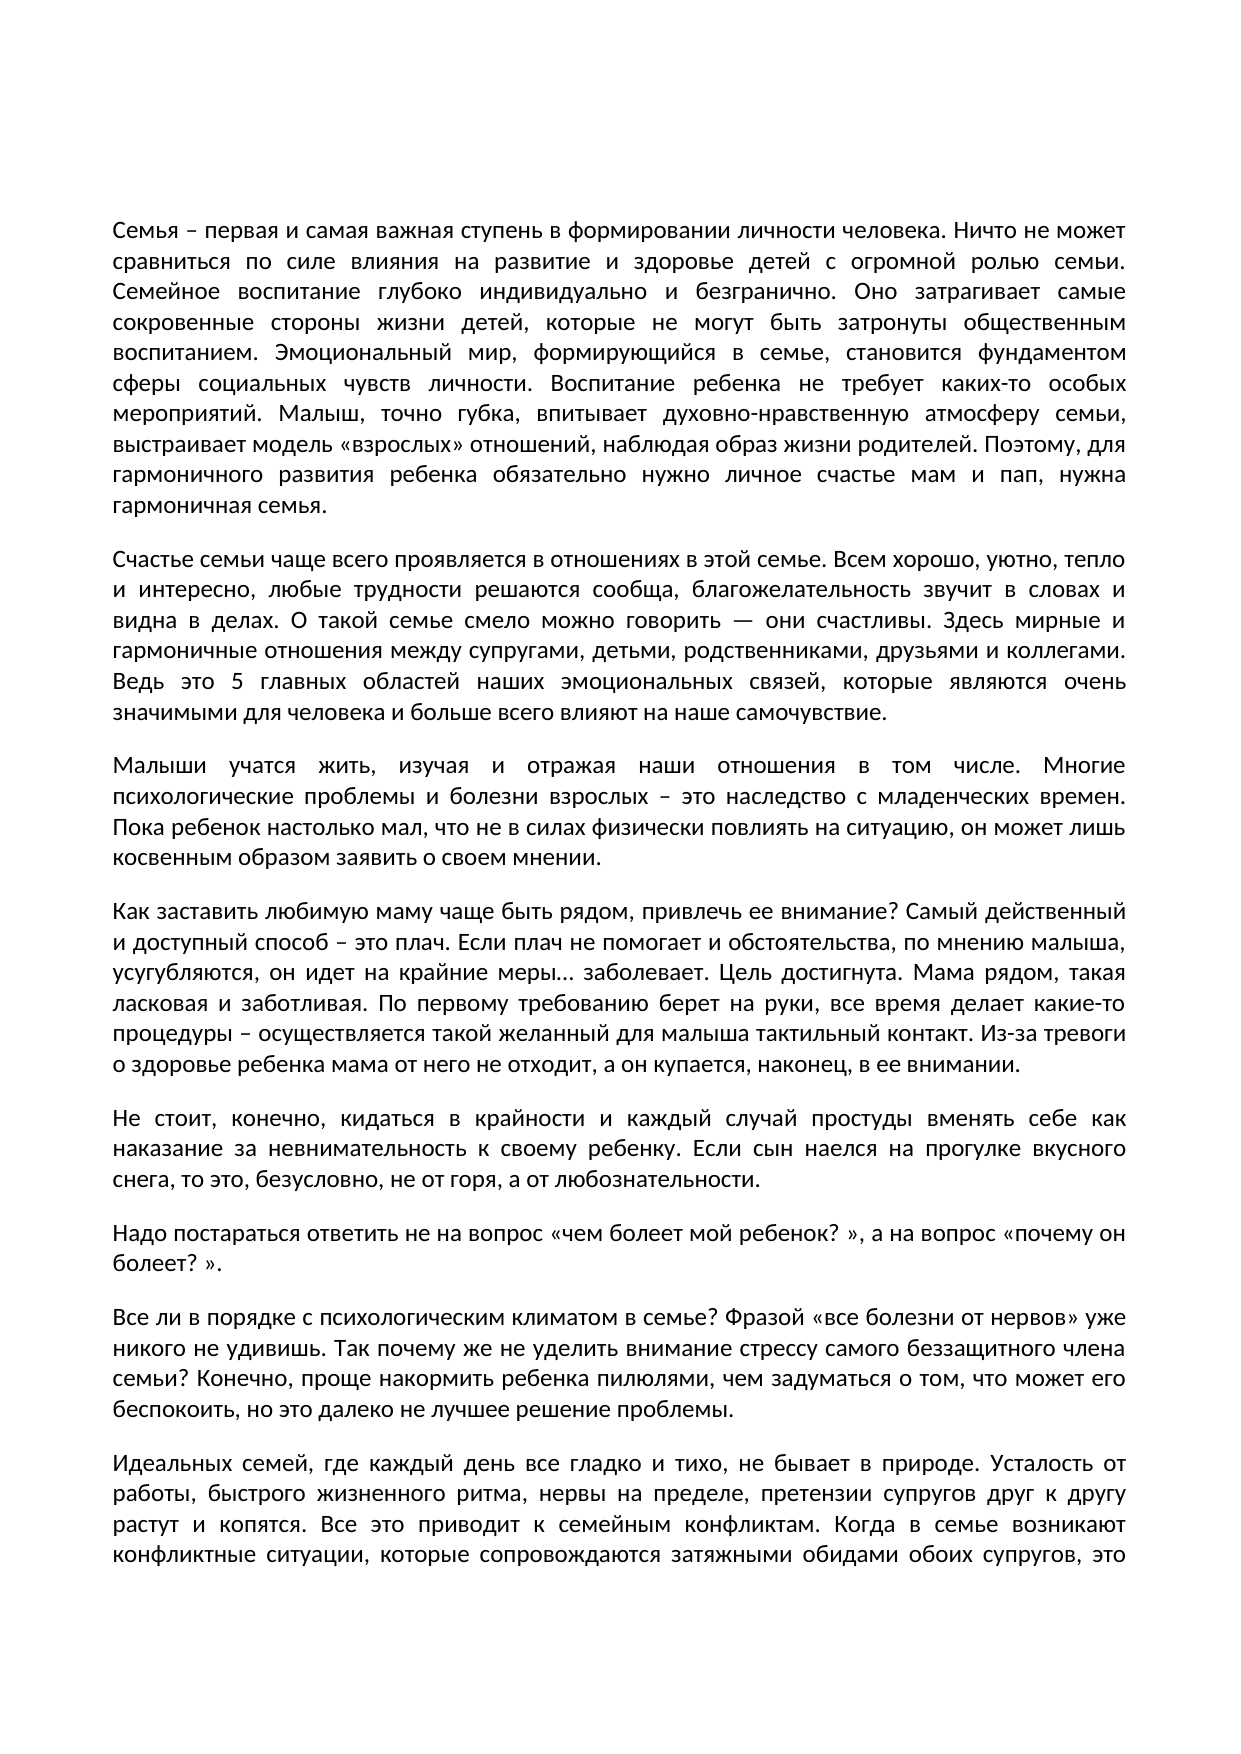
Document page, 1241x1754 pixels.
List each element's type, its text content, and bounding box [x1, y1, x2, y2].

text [112, 1447, 1128, 1569]
text Все ли в порядке с психологическим климатом в семье? Фразой «все болезни от нервов» уже никого не удивишь. Так почему же не уделить внимание стрессу самого беззащитного члена семьи? Конечно, проще накормить ребенка пилюлями, чем задуматься о том, что может его беспокоить, но это далеко не лучшее решение проблемы. [112, 1301, 1128, 1423]
text Семья – первая и самая важная ступень в формировании личности человека. Ничто не может сравниться по силе влияния на развитие и здоровье детей с огромной ролью семьи. Семейное воспитание глубоко индивидуально и безгранично. Оно затрагивает самые сокровенные стороны жизни детей, которые не могут быть затронуты общественным воспитанием. Эмоциональный мир, формирующийся в семье, становится фундаментом сферы социальных чувств личности. Воспитание ребенка не требует каких-то особых мероприятий. Малыш, точно губка, впитывает духовно-нравственную атмосферу семьи, выстраивает модель «взрослых» отношений, наблюдая образ жизни родителей. Поэтому, для гармоничного развития ребенка обязательно нужно личное счастье мам и пап, нужна гармоничная семья. [112, 214, 1128, 519]
text Не стоит, конечно, кидаться в крайности и каждый случай простуды вменять себе как наказание за невнимательность к своему ребенку. Если сын наелся на прогулке вкусного снега, то это, безусловно, не от горя, а от любознательности. [112, 1102, 1128, 1193]
text Надо постараться ответить не на вопрос «чем болеет мой ребенок? », а на вопрос «почему он болеет? ». [112, 1217, 1128, 1278]
text Как заставить любимую маму чаще быть рядом, привлечь ее внимание? Самый действенный и доступный способ – это плач. Если плач не помогает и обстоятельства, по мнению малыша, усугубляются, он идет на крайние меры… заболевает. Цель достигнута. Мама рядом, такая ласковая и заботливая. По первому требованию берет на руки, все время делает какие-то процедуры – осуществляется такой желанный для малыша тактильный контакт. Из-за тревоги о здоровье ребенка мама от него не отходит, а он купается, наконец, в ее внимании. [112, 895, 1128, 1078]
text Малыши учатся жить, изучая и отражая наши отношения в том числе. Многие психологические проблемы и болезни взрослых – это наследство с младенческих времен. Пока ребенок настолько мал, что не в силах физически повлиять на ситуацию, он может лишь косвенным образом заявить о своем мнении. [112, 749, 1128, 872]
text Счастье семьи чаще всего проявляется в отношениях в этой семье. Всем хорошо, уютно, тепло и интересно, любые трудности решаются сообща, благожелательность звучит в словах и видна в делах. О такой семье смело можно говорить — они счастливы. Здесь мирные и гармоничные отношения между супругами, детьми, родственниками, друзьями и коллегами. Ведь это 5 главных областей наших эмоциональных связей, которые являются очень значимыми для человека и больше всего влияют на наше самочувствие. [112, 543, 1128, 726]
